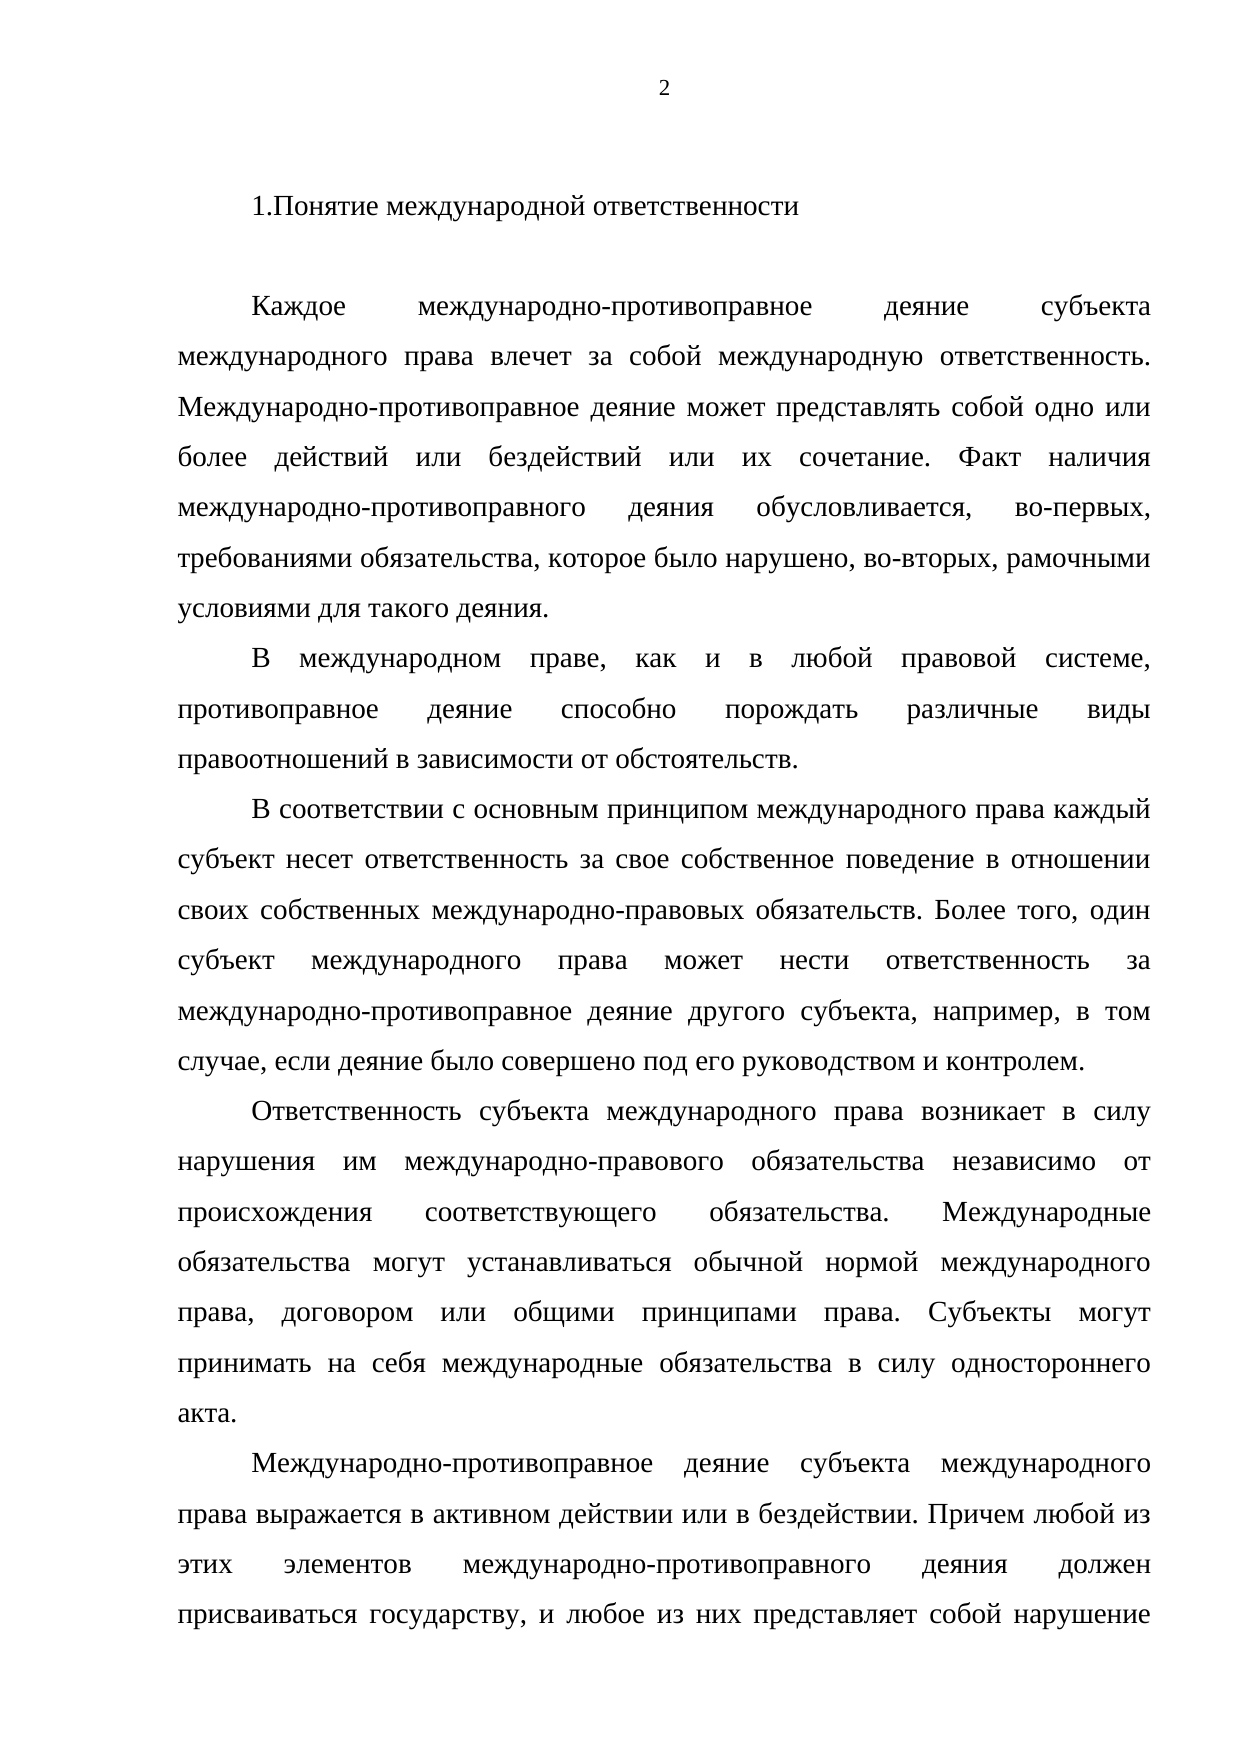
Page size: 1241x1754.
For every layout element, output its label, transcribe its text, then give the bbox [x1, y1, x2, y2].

text 1.Понятие международной ответственности [177, 188, 1152, 221]
text Каждое международно-противоправное деяние субъекта международного права влечет за собой международную ответственность. Международно-противоправное деяние может представлять собой одно или более действий или бездействий или их сочетание. Факт наличия международно-противоправного деяния обусловливается, во-первых, требованиями обязательства, которое было нарушено, во-вторых, рамочными условиями для такого деяния. [177, 288, 1152, 624]
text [177, 1445, 1152, 1630]
text В международном праве, как и в любой правовой системе, противоправное деяние способно порождать различные виды правоотношений в зависимости от обстоятельств. [177, 640, 1152, 774]
text Ответственность субъекта международного права возникает в силу нарушения им международно-правового обязательства независимо от происхождения соответствующего обязательства. Международные обязательства могут устанавливаться обычной нормой международного права, договором или общими принципами права. Субъекты могут принимать на себя международные обязательства в силу одностороннего акта. [177, 1093, 1152, 1429]
text В соответствии с основным принципом международного права каждый субъект несет ответственность за свое собственное поведение в отношении своих собственных международно-правовых обязательств. Более того, один субъект международного права может нести ответственность за международно-противоправное деяние другого субъекта, например, в том случае, если деяние было совершено под его руководством и контролем. [177, 791, 1152, 1076]
